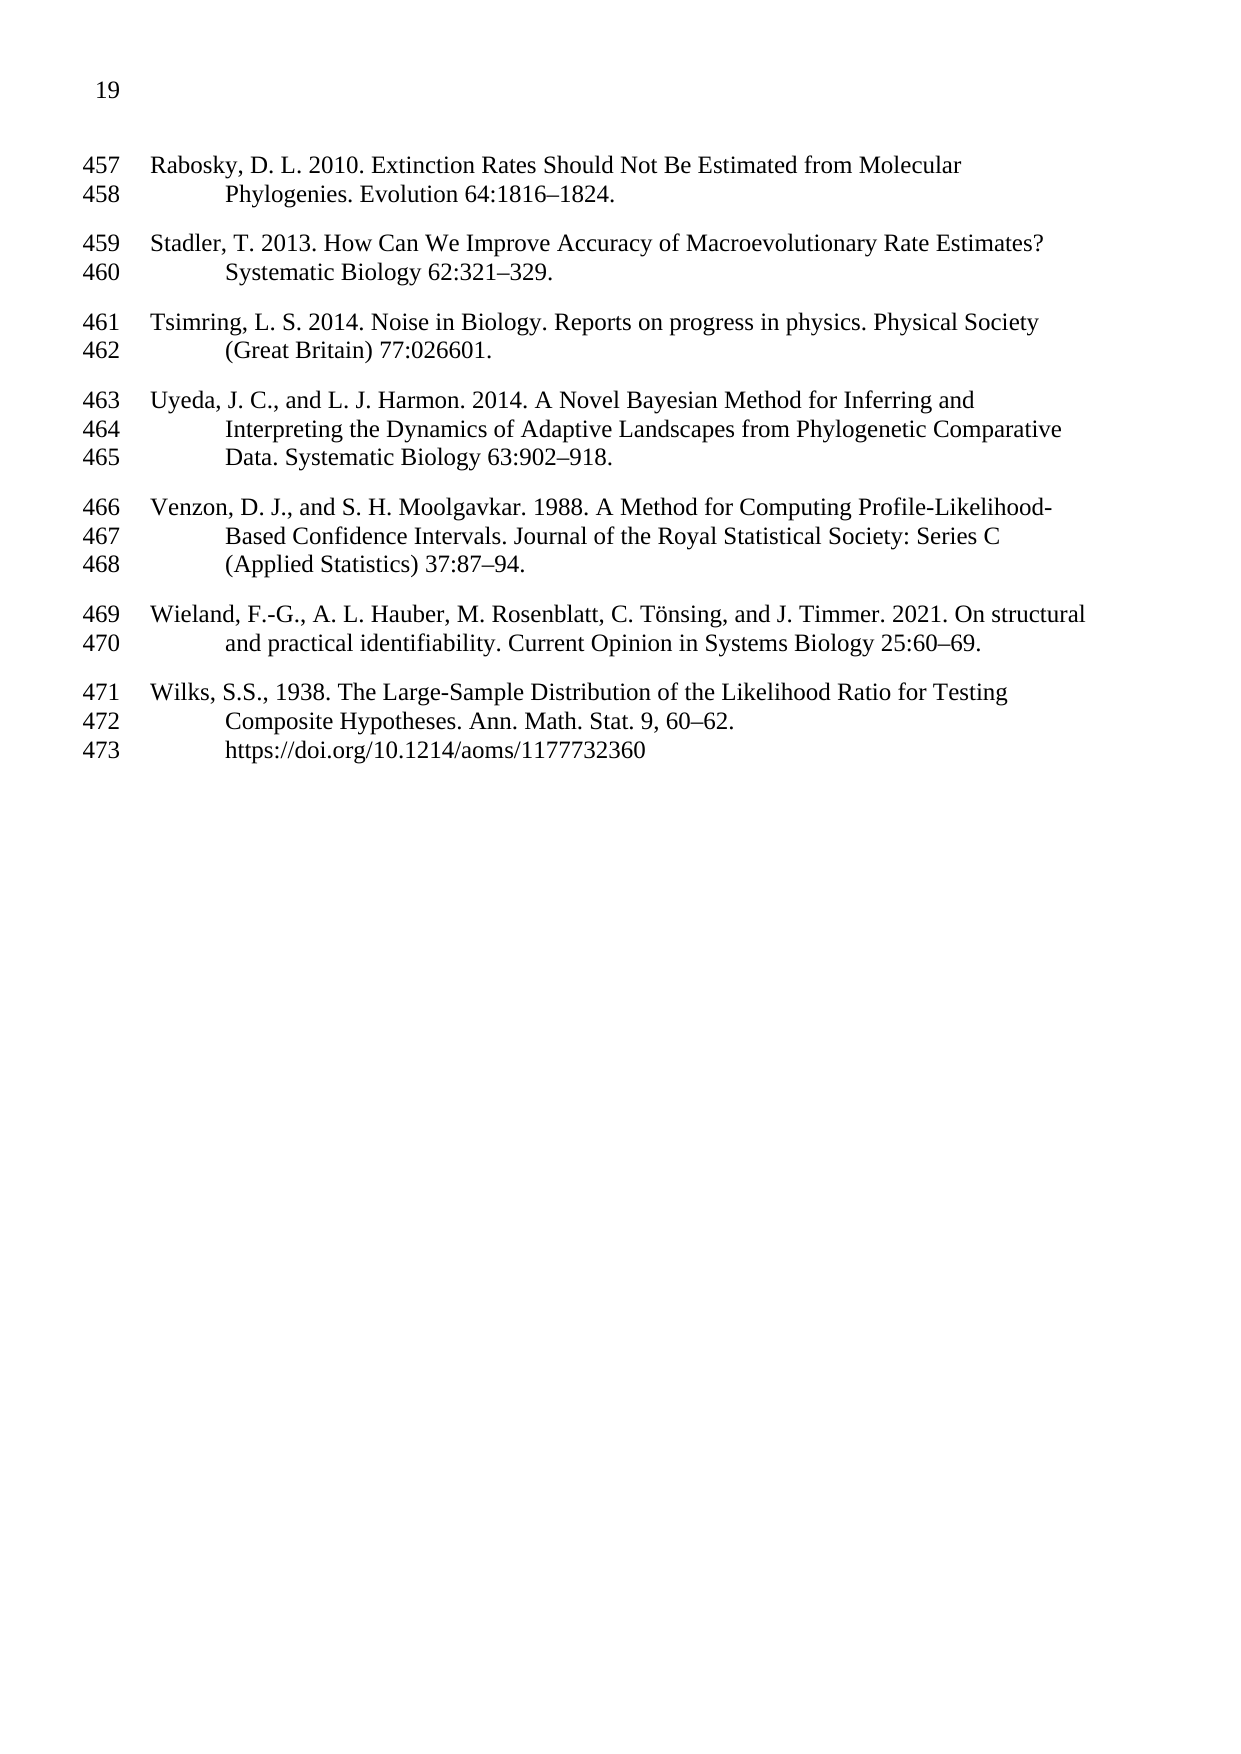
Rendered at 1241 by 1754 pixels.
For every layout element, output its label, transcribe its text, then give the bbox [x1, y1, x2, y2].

text Uyeda, J. C., and L. J. Harmon. 2014. A Novel Bayesian Method for Inferring and Interpreting the Dynamics of Adaptive Landscapes from Phylogenetic Comparative Data. Systematic Biology 63:902–918. [150, 385, 1090, 471]
text Stadler, T. 2013. How Can We Improve Accuracy of Macroevolutionary Rate Estimates? Systematic Biology 62:321–329. [150, 228, 1090, 286]
text Rabosky, D. L. 2010. Extinction Rates Should Not Be Estimated from Molecular Phylogenies. Evolution 64:1816–1824. [150, 150, 1090, 207]
text Wieland, F.-G., A. L. Hauber, M. Rosenblatt, C. Tönsing, and J. Timmer. 2021. On structural and practical identifiability. Current Opinion in Systems Biology 25:60–69. [150, 599, 1090, 657]
text Wilks, S.S., 1938. The Large-Sample Distribution of the Likelihood Ratio for Testing Composite Hypotheses. Ann. Math. Stat. 9, 60–62. https://doi.org/10.1214/aoms/1177732360 [150, 677, 1090, 764]
text Tsimring, L. S. 2014. Noise in Biology. Reports on progress in physics. Physical Society (Great Britain) 77:026601. [150, 307, 1090, 364]
text Venzon, D. J., and S. H. Moolgavkar. 1988. A Method for Computing Profile-Likelihood- Based Confidence Intervals. Journal of the Royal Statistical Society: Series C (Applied Statistics) 37:87–94. [150, 492, 1090, 578]
